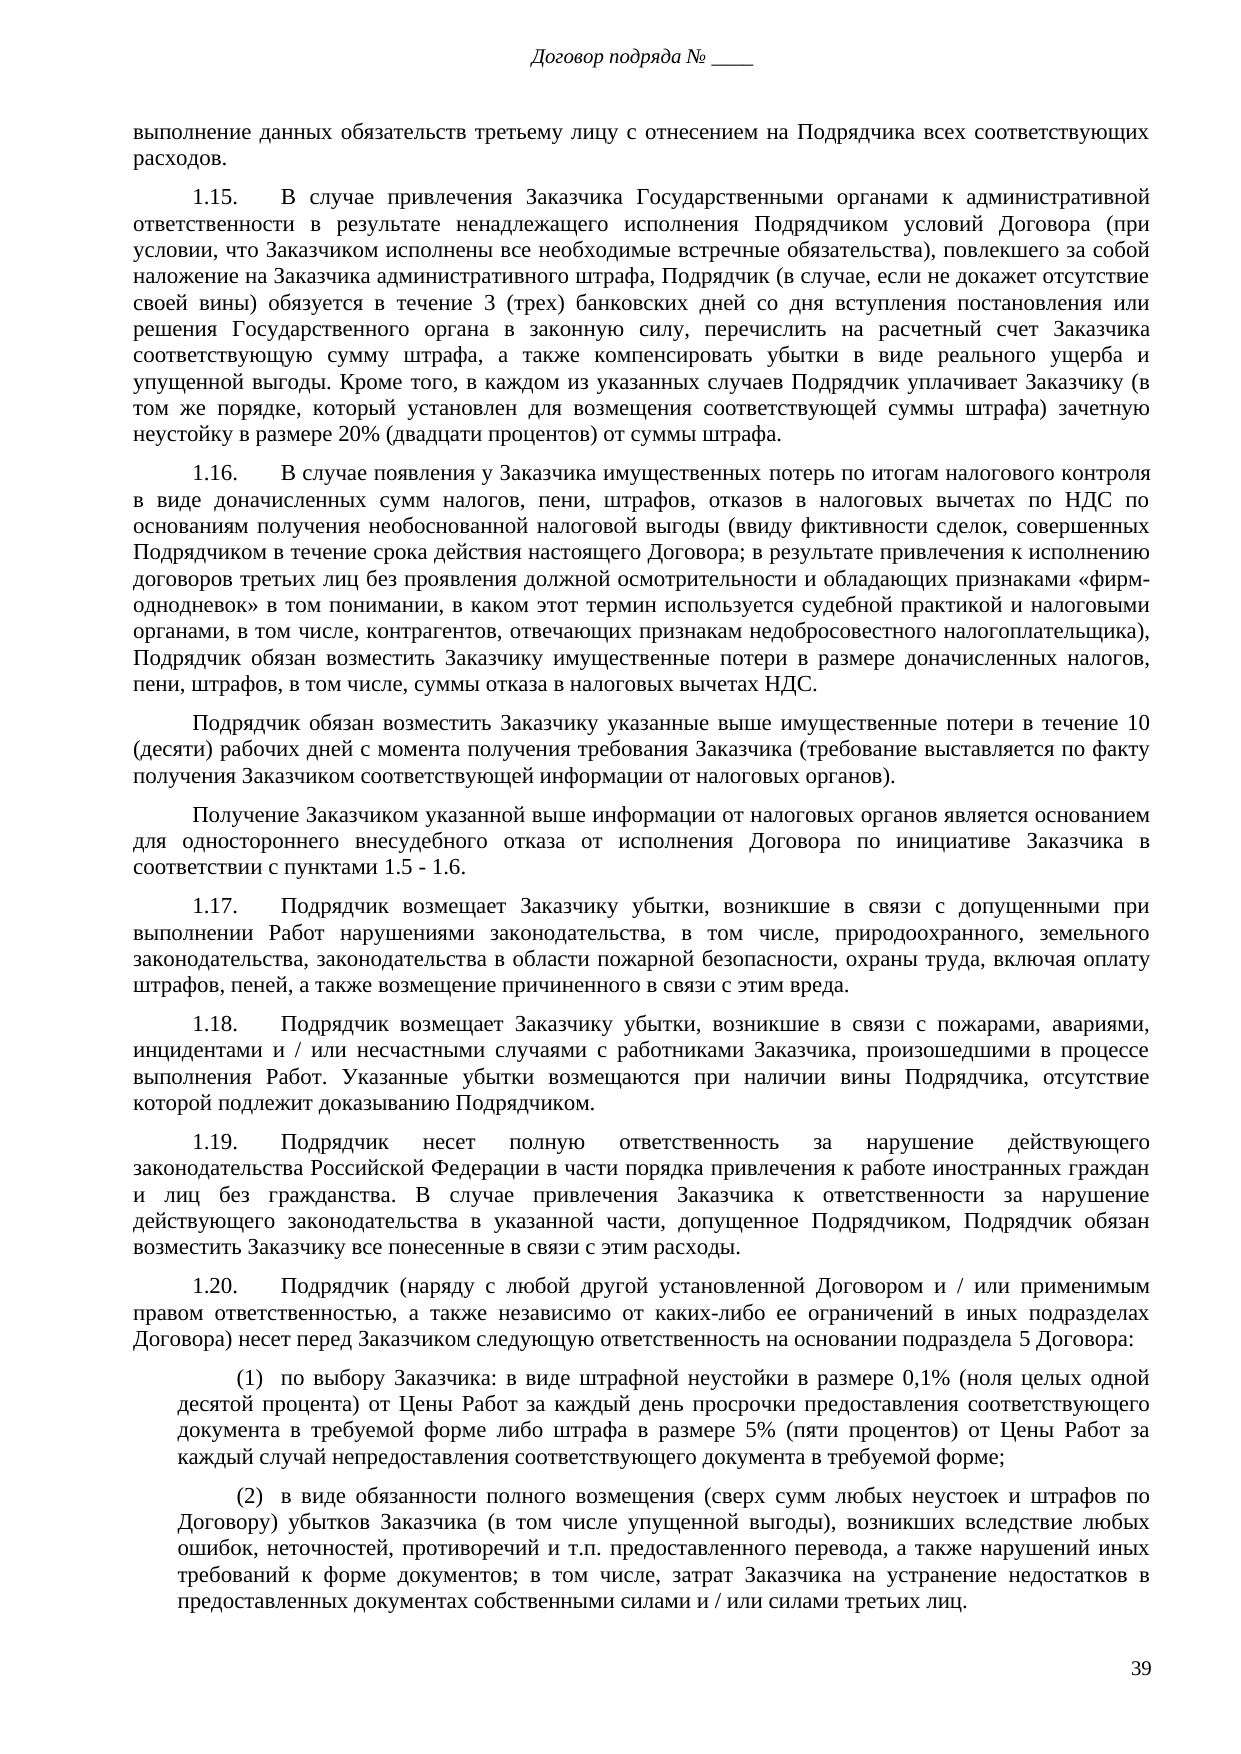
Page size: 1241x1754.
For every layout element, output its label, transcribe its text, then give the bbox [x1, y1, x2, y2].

text В случае появления у Заказчика имущественных потерь по итогам налогового контроля в виде доначисленных сумм налогов, пени, штрафов, отказов в налоговых вычетах по НДС по основаниям получения необоснованной налоговой выгоды (ввиду фиктивности сделок, совершенных Подрядчиком в течение срока действия настоящего Договора; в результате привлечения к исполнению договоров третьих лиц без проявления должной осмотрительности и обладающих признаками «фирм-однодневок» в том понимании, в каком этот термин используется судебной практикой и налоговыми органами, в том числе, контрагентов, отвечающих признакам недобросовестного налогоплательщика), Подрядчик обязан возместить Заказчику имущественные потери в размере доначисленных налогов, пени, штрафов, в том числе, суммы отказа в налоговых вычетах НДС. [133, 459, 1152, 697]
list Получение Заказчиком указанной выше информации от налоговых органов является основанием для одностороннего внесудебного отказа от исполнения Договора по инициативе Заказчика в соответствии с пунктами 31.5 - 31.6. [133, 801, 1152, 880]
text Подрядчик возмещает Заказчику убытки, возникшие в связи с пожарами, авариями, инцидентами и / или несчастными случаями с работниками Заказчика, произошедшими в процессе выполнения Работ. Указанные убытки возмещаются при наличии вины Подрядчика, отсутствие которой подлежит доказыванию Подрядчиком. [133, 1010, 1152, 1116]
text Подрядчик (наряду с любой другой установленной Договором и / или применимым правом ответственностью, а также независимо от каких-либо ее ограничений в иных подразделах Договора) несет перед Заказчиком следующую ответственность на основании подраздела 20 Договора: [133, 1272, 1152, 1351]
text В случае привлечения Заказчика Государственными органами к административной ответственности в результате ненадлежащего исполнения Подрядчиком условий Договора (при условии, что Заказчиком исполнены все необходимые встречные обязательства), повлекшего за собой наложение на Заказчика административного штрафа, Подрядчик (в случае, если не докажет отсутствие своей вины) обязуется в течение 3 (трех) банковских дней со дня вступления постановления или решения Государственного органа в законную силу, перечислить на расчетный счет Заказчика соответствующую сумму штрафа, а также компенсировать убытки в виде реального ущерба и упущенной выгоды. Кроме того, в каждом из указанных случаев Подрядчик уплачивает Заказчику (в том же порядке, который установлен для возмещения соответствующей суммы штрафа) зачетную неустойку в размере 20% (двадцати процентов) от суммы штрафа. [133, 183, 1152, 447]
text по выбору Заказчика: в виде штрафной неустойки в размере 0,1% (ноля целых одной десятой процента) от Цены Работ за каждый день просрочки предоставления соответствующего документа в требуемой форме либо штрафа в размере 5% (пяти процентов) от Цены Работ за каждый случай непредоставления соответствующего документа в требуемой форме; [177, 1364, 1152, 1469]
text в виде обязанности полного возмещения (сверх сумм любых неустоек и штрафов по Договору) убытков Заказчика (в том числе упущенной выгоды), возникших вследствие любых ошибок, неточностей, противоречий и т.п. предоставленного перевода, а также нарушений иных требований к форме документов; в том числе, затрат Заказчика на устранение недостатков в предоставленных документах собственными силами и / или силами третьих лиц. [177, 1482, 1152, 1613]
text Подрядчик возмещает Заказчику убытки, возникшие в связи с допущенными при выполнении Работ нарушениями законодательства, в том числе, природоохранного, земельного законодательства, законодательства в области пожарной безопасности, охраны труда, включая оплату штрафов, пеней, а также возмещение причиненного в связи с этим вреда. [133, 892, 1152, 998]
list Подрядчик обязан возместить Заказчику указанные выше имущественные потери в течение 10 (десяти) рабочих дней с момента получения требования Заказчика (требование выставляется по факту получения Заказчиком соответствующей информации от налоговых органов). [133, 709, 1152, 788]
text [133, 118, 1152, 171]
text Подрядчик несет полную ответственность за нарушение действующего законодательства Российской Федерации в части порядка привлечения к работе иностранных граждан и лиц без гражданства. В случае привлечения Заказчика к ответственности за нарушение действующего законодательства в указанной части, допущенное Подрядчиком, Подрядчик обязан возместить Заказчику все понесенные в связи с этим расходы. [133, 1128, 1152, 1260]
